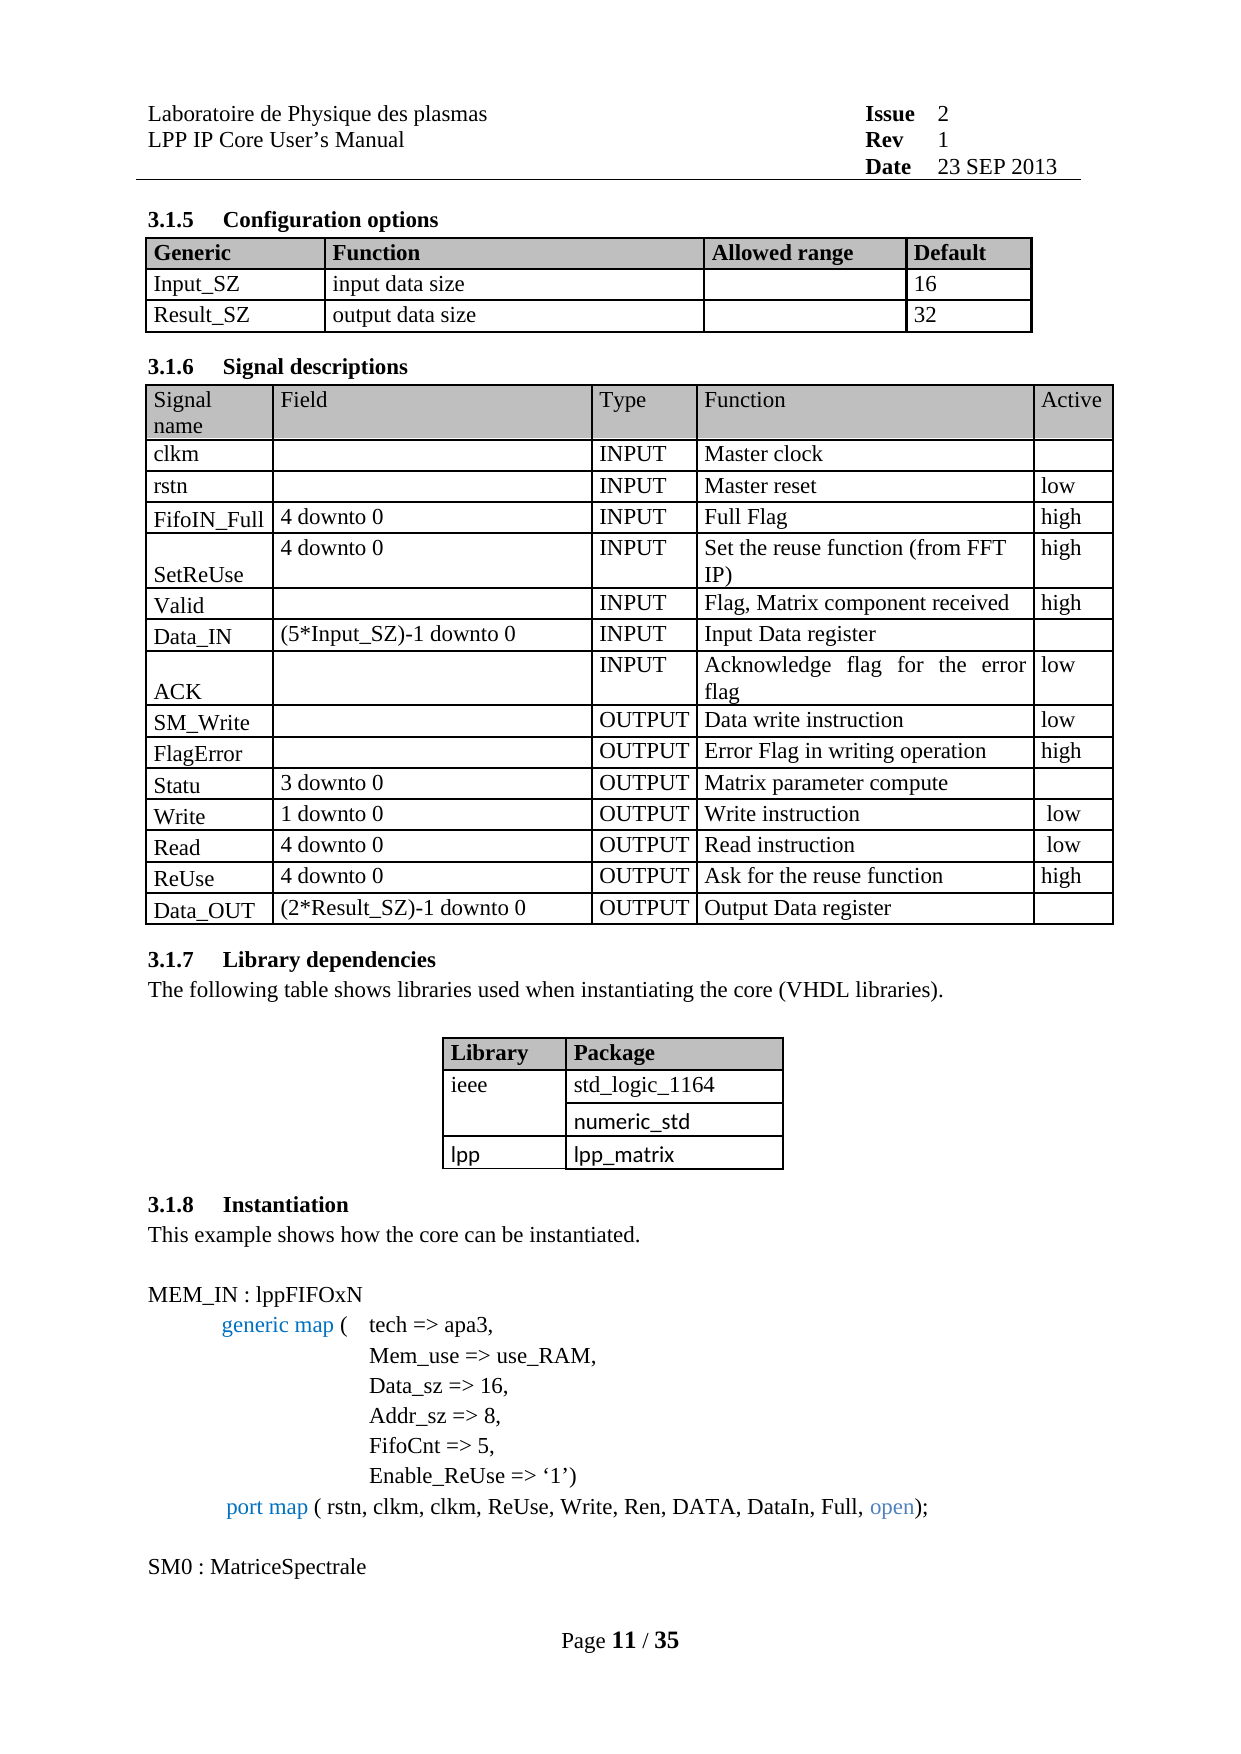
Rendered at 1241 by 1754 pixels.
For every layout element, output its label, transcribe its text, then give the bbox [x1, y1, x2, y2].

table_cell low [1035, 706, 1112, 736]
table_cell OUTPUT [593, 863, 696, 892]
table_cell [1035, 769, 1112, 798]
table_cell INPUT [593, 534, 696, 587]
text Enable_ReUse => ‘1’) [295, 1463, 1093, 1489]
table_cell Ask for the reuse function [698, 863, 1033, 892]
table_cell (5*Input_SZ)-1 downto 0 [274, 620, 591, 649]
table_cell rstn [147, 472, 272, 501]
table_cell Set the reuse function (from FFT IP) [698, 534, 1033, 587]
table_cell [274, 706, 591, 736]
table_cell Data_OUT [147, 894, 272, 923]
table_cell Data_IN [147, 620, 272, 649]
table_cell numeric_std [567, 1104, 782, 1135]
table_cell Flag, Matrix component received [698, 589, 1033, 618]
text Data_sz => 16, [295, 1372, 1093, 1398]
text The following table shows libraries used when instantiating the core (VHDL libraries). [148, 976, 1093, 1002]
table_cell INPUT [593, 589, 696, 618]
table_cell Master clock [698, 441, 1033, 470]
text Mem_use => use_RAM, [295, 1342, 1093, 1368]
text This example shows how the core can be instantiated. [148, 1221, 1093, 1247]
table_cell Input Data register [698, 620, 1033, 649]
text FifoCnt => 5, [295, 1432, 1093, 1459]
table_cell Error Flag in writing operation [698, 738, 1033, 767]
table_cell 4 downto 0 [274, 863, 591, 892]
table_cell [444, 1102, 565, 1135]
table_header Default [908, 239, 1030, 268]
table_header Active [1035, 386, 1112, 438]
table_cell FifoIN_Full [147, 503, 272, 532]
table_cell ieee [444, 1071, 565, 1102]
table_cell OUTPUT [593, 894, 696, 923]
table_cell [705, 270, 905, 299]
table_cell high [1035, 738, 1112, 767]
table_header Function [326, 239, 703, 268]
table_cell Statu [147, 769, 272, 798]
table_cell Write [147, 800, 272, 829]
table_cell std_logic_1164 [567, 1071, 782, 1102]
table_cell input data size [326, 270, 703, 299]
table_cell ACK [147, 652, 272, 704]
table_cell high [1035, 503, 1112, 532]
table_header Allowed range [705, 239, 905, 268]
table_header Library [444, 1039, 565, 1069]
table_cell lpp [444, 1137, 565, 1168]
table_cell low [1035, 652, 1112, 704]
table_header Function [698, 386, 1033, 438]
table_cell OUTPUT [593, 738, 696, 767]
table_cell Full Flag [698, 503, 1033, 532]
table_cell Read [147, 831, 272, 861]
text Addr_sz => 8, [295, 1402, 1093, 1428]
table_cell Data write instruction [698, 706, 1033, 736]
table_cell [1035, 894, 1112, 923]
table_cell FlagError [147, 738, 272, 767]
table_cell Read instruction [698, 831, 1033, 861]
table_cell SM_Write [147, 706, 272, 736]
table_cell [274, 652, 591, 704]
table_cell Valid [147, 589, 272, 618]
table_cell 4 downto 0 [274, 831, 591, 861]
table_cell 3 downto 0 [274, 769, 591, 798]
subtitle Configuration options [148, 207, 1093, 233]
table_header Field [274, 386, 591, 438]
table_cell 16 [908, 270, 1030, 299]
table_cell OUTPUT [593, 831, 696, 861]
table_cell Acknowledge flag for the error flag [698, 652, 1033, 704]
table_cell Output Data register [698, 894, 1033, 923]
table_cell low [1035, 472, 1112, 501]
table_cell [274, 589, 591, 618]
table_cell Write instruction [698, 800, 1033, 829]
table_cell low [1035, 831, 1112, 861]
table_cell (2*Result_SZ)-1 downto 0 [274, 894, 591, 923]
text generic map ( tech => apa3, [148, 1312, 1093, 1338]
table_cell OUTPUT [593, 800, 696, 829]
table_cell [274, 738, 591, 767]
table_cell output data size [326, 301, 703, 331]
table_cell [1035, 620, 1112, 649]
table_cell Master reset [698, 472, 1033, 501]
table_cell Matrix parameter compute [698, 769, 1033, 798]
table_cell [705, 301, 905, 331]
table_header Generic [147, 239, 324, 268]
table_cell OUTPUT [593, 706, 696, 736]
table_cell INPUT [593, 472, 696, 501]
table_cell INPUT [593, 503, 696, 532]
table_cell low [1035, 800, 1112, 829]
table_cell 1 downto 0 [274, 800, 591, 829]
table_cell INPUT [593, 441, 696, 470]
subtitle Instantiation [148, 1191, 1093, 1217]
table_header Package [567, 1039, 782, 1069]
text SM0 : MatriceSpectrale [148, 1553, 1093, 1579]
subtitle Library dependencies [148, 946, 1093, 972]
table_cell 32 [908, 301, 1030, 331]
table_cell OUTPUT [593, 769, 696, 798]
table_cell INPUT [593, 620, 696, 649]
table_header Signal name [147, 386, 272, 438]
text port map ( rstn, clkm, clkm, ReUse, Write, Ren, DATA, DataIn, Full, open); [221, 1493, 1093, 1519]
table_cell INPUT [593, 652, 696, 704]
table_cell [274, 472, 591, 501]
table_cell high [1035, 863, 1112, 892]
table_cell SetReUse [147, 534, 272, 587]
subtitle Signal descriptions [148, 353, 1093, 380]
table_cell Input_SZ [147, 270, 324, 299]
table_cell 4 downto 0 [274, 534, 591, 587]
table_cell high [1035, 589, 1112, 618]
table_cell [1035, 441, 1112, 470]
table_cell clkm [147, 441, 272, 470]
table_cell [274, 441, 591, 470]
table_cell Result_SZ [147, 301, 324, 331]
text MEM_IN : lppFIFOxN [148, 1281, 1093, 1308]
table_cell ReUse [147, 863, 272, 892]
table_header Type [593, 386, 696, 438]
table_cell 4 downto 0 [274, 503, 591, 532]
table_cell lpp_matrix [567, 1137, 782, 1168]
table_cell high [1035, 534, 1112, 587]
